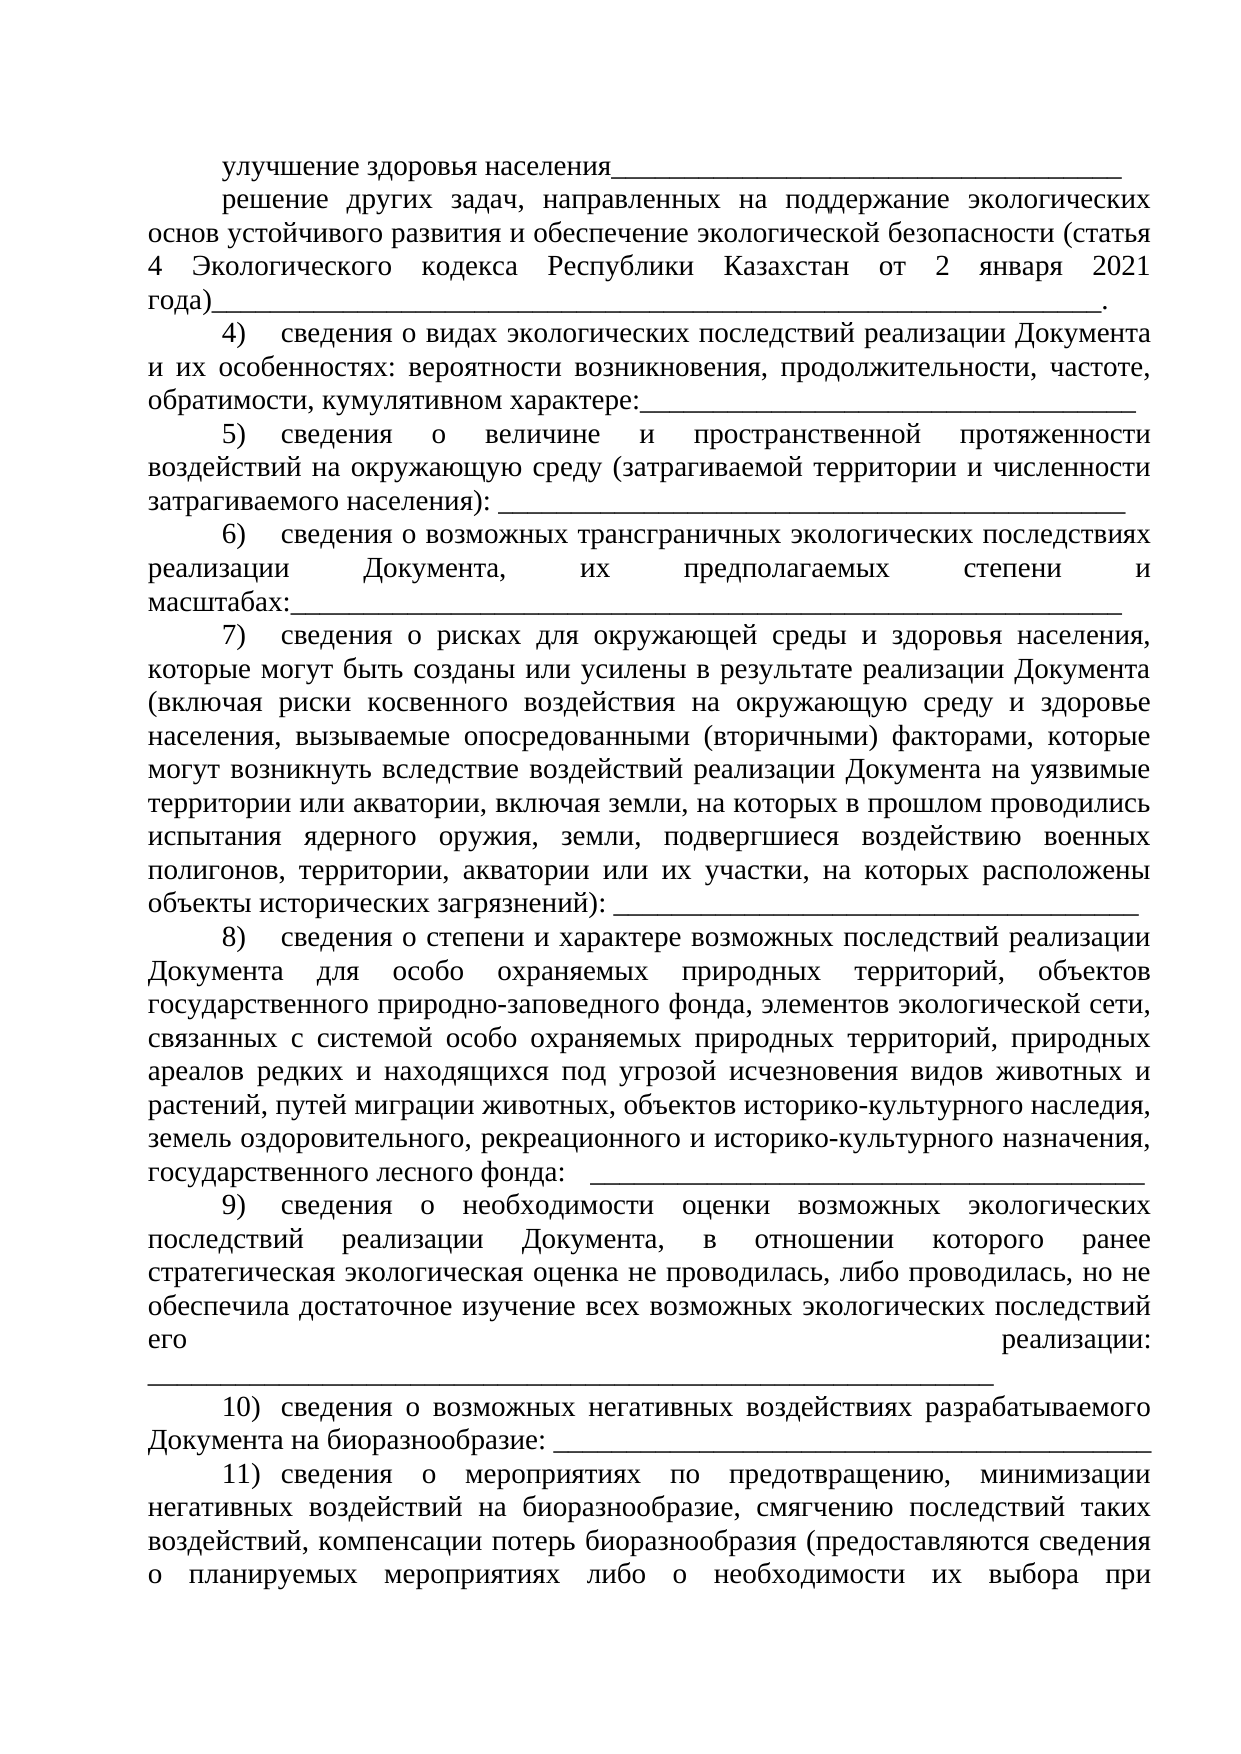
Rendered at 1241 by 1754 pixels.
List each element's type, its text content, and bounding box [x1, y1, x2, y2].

list сведения о необходимости оценки возможных экологических последствий реализации Документа, в отношении которого ранее стратегическая экологическая оценка не проводилась, либо проводилась, но не обеспечила достаточное изучение всех возможных экологических последствий его реализации: __________________________________________________________ [148, 1187, 1152, 1389]
list улучшение здоровья населения___________________________________ [148, 148, 1152, 181]
list сведения о возможных негативных воздействиях разрабатываемого Документа на биоразнообразие: _________________________________________ [148, 1389, 1152, 1456]
list сведения о видах экологических последствий реализации Документа и их особенностях: вероятности возникновения, продолжительности, частоте, обратимости, кумулятивном характере:__________________________________ [148, 315, 1152, 416]
list сведения о величине и пространственной протяженности воздействий на окружающую среду (затрагиваемой территории и численности затрагиваемого населения): ___________________________________________ [148, 416, 1152, 517]
list сведения о степени и характере возможных последствий реализации Документа для особо охраняемых природных территорий, объектов государственного природно-заповедного фонда, элементов экологической сети, связанных с системой особо охраняемых природных территорий, природных ареалов редких и находящихся под угрозой исчезновения видов животных и растений, путей миграции животных, объектов историко-культурного наследия, земель оздоровительного, рекреационного и историко-культурного назначения, государственного лесного фонда: ______________________________________ [148, 919, 1152, 1187]
list решение других задач, направленных на поддержание экологических основ устойчивого развития и обеспечение экологической безопасности (статья 4 Экологического кодекса Республики Казахстан от 2 января 2021 года)_____________________________________________________________. [148, 181, 1152, 315]
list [148, 1456, 1152, 1590]
list сведения о рисках для окружающей среды и здоровья населения, которые могут быть созданы или усилены в результате реализации Документа (включая риски косвенного воздействия на окружающую среду и здоровье населения, вызываемые опосредованными (вторичными) факторами, которые могут возникнуть вследствие воздействий реализации Документа на уязвимые территории или акватории, включая земли, на которых в прошлом проводились испытания ядерного оружия, земли, подвергшиеся воздействию военных полигонов, территории, акватории или их участки, на которых расположены объекты исторических загрязнений): ____________________________________ [148, 617, 1152, 919]
list сведения о возможных трансграничных экологических последствиях реализации Документа, их предполагаемых степени и масштабах:_________________________________________________________ [148, 517, 1152, 617]
